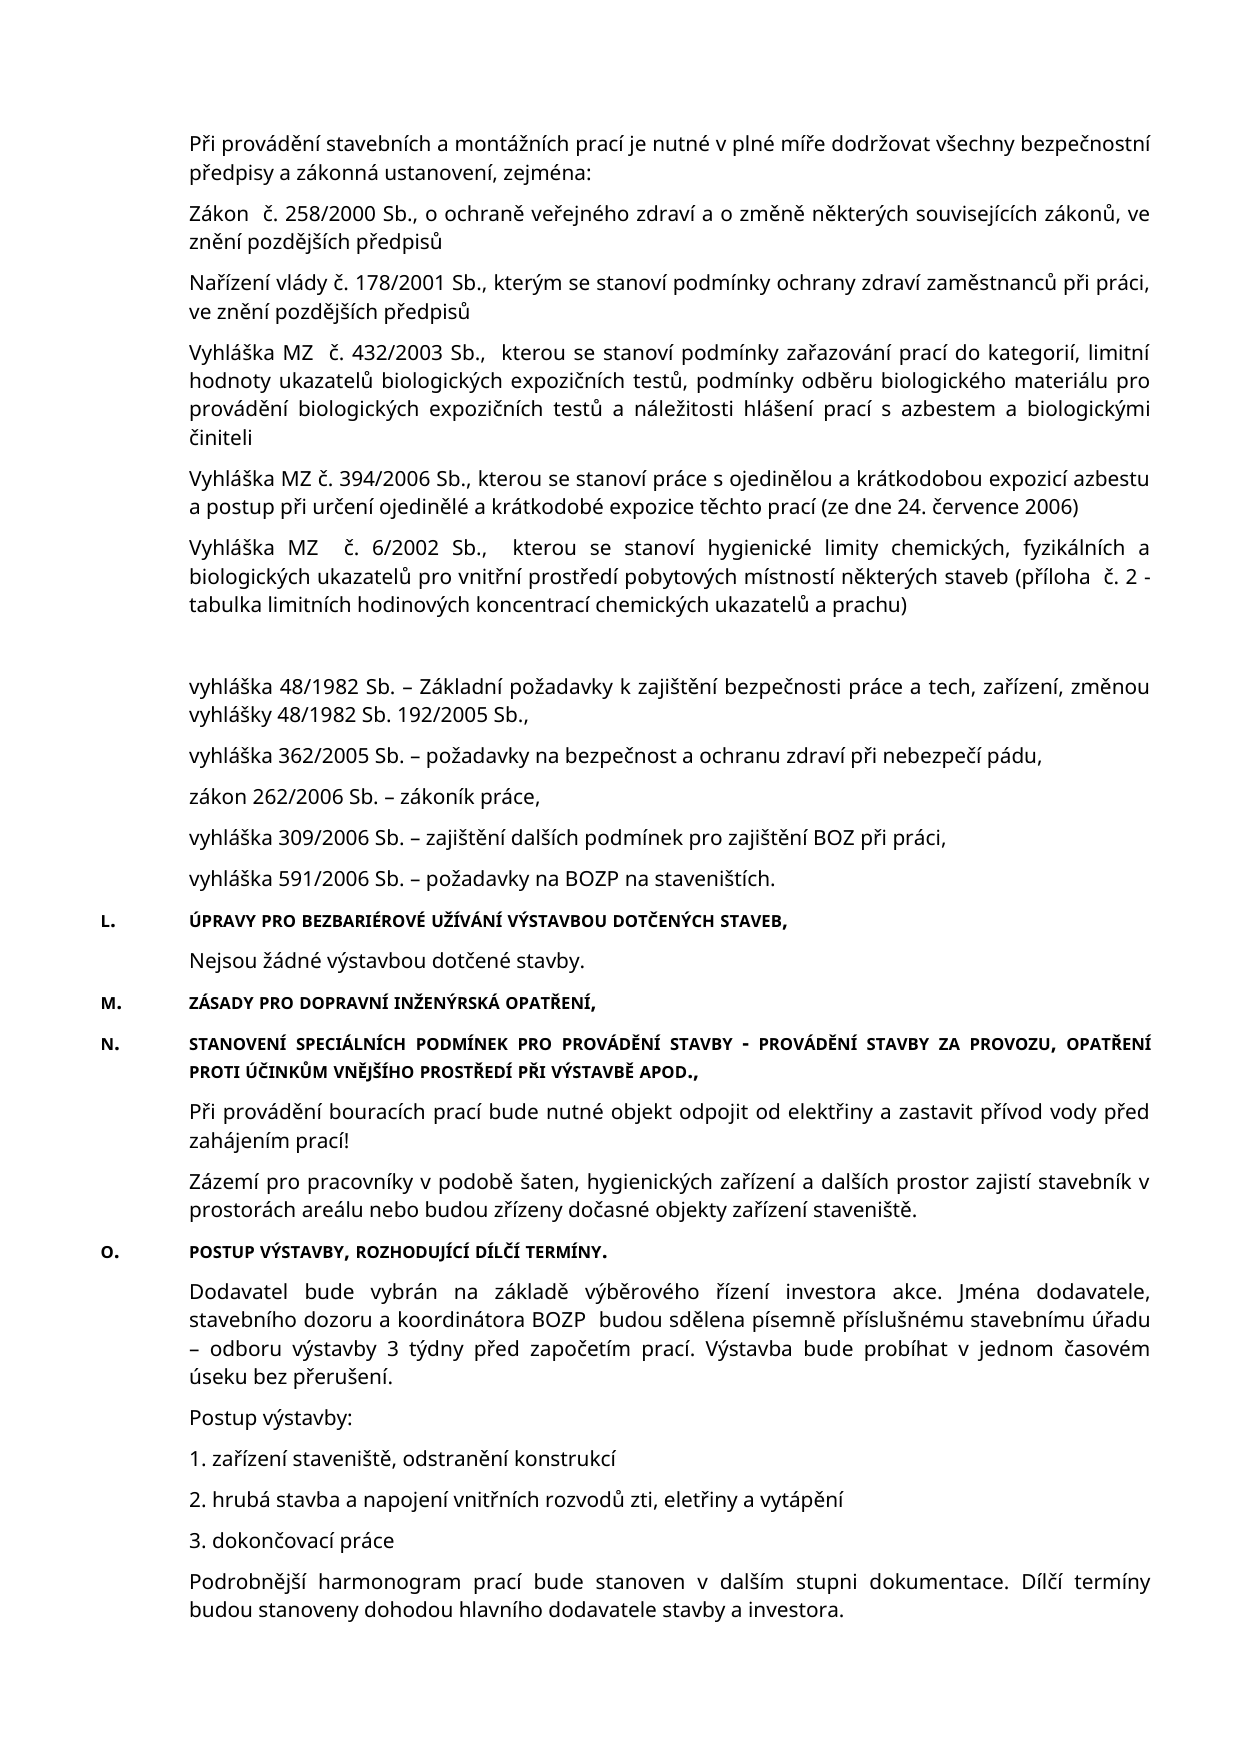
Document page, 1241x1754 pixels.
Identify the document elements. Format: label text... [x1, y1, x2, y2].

list postup výstavby, rozhodující dílčí termíny. [100, 1236, 1152, 1264]
list zásady pro dopravní inženýrská opatření, [100, 987, 1152, 1016]
text Vyhláška MZ č. 394/2006 Sb., kterou se stanoví práce s ojedinělou a krátkodobou expozicí azbestu a postup při určení ojedinělé a krátkodobé expozice těchto prací (ze dne 24. července 2006) [189, 464, 1152, 521]
text Zákon č. 258/2000 Sb., o ochraně veřejného zdraví a o změně některých souvisejících zákonů, ve znění pozdějších předpisů [189, 199, 1152, 256]
text Nejsou žádné výstavbou dotčené stavby. [189, 946, 1152, 974]
text Postup výstavby: [189, 1403, 1152, 1432]
text 2. hrubá stavba a napojení vnitřních rozvodů zti, eletřiny a vytápění [189, 1485, 1152, 1514]
text Při provádění stavebních a montážních prací je nutné v plné míře dodržovat všechny bezpečnostní předpisy a zákonná ustanovení, zejména: [189, 129, 1152, 186]
text Vyhláška MZ č. 6/2002 Sb., kterou se stanoví hygienické limity chemických, fyzikálních a biologických ukazatelů pro vnitřní prostředí pobytových místností některých staveb (příloha č. 2 - tabulka limitních hodinových koncentrací chemických ukazatelů a prachu) [189, 533, 1152, 619]
list stanovení speciálních podmínek pro provádění stavby - provádění stavby za provozu, opatření proti účinkům vnějšího prostředí při výstavbě apod., [100, 1028, 1152, 1085]
text Nařízení vlády č. 178/2001 Sb., kterým se stanoví podmínky ochrany zdraví zaměstnanců při práci, ve znění pozdějších předpisů [189, 268, 1152, 325]
text vyhláška 362/2005 Sb. – požadavky na bezpečnost a ochranu zdraví při nebezpečí pádu, [189, 741, 1152, 770]
text Zázemí pro pracovníky v podobě šaten, hygienických zařízení a dalších prostor zajistí stavebník v prostorách areálu nebo budou zřízeny dočasné objekty zařízení staveniště. [189, 1167, 1152, 1224]
text Při provádění bouracích prací bude nutné objekt odpojit od elektřiny a zastavit přívod vody před zahájením prací! [189, 1097, 1152, 1154]
text 1. zařízení staveniště, odstranění konstrukcí [189, 1444, 1152, 1473]
text zákon 262/2006 Sb. – zákoník práce, [189, 782, 1152, 811]
list úpravy pro bezbariérové užívání výstavbou dotčených staveb, [100, 905, 1152, 934]
text vyhláška 309/2006 Sb. – zajištění dalších podmínek pro zajištění BOZ při práci, [189, 823, 1152, 852]
text Podrobnější harmonogram prací bude stanoven v dalším stupni dokumentace. Dílčí termíny budou stanoveny dohodou hlavního dodavatele stavby a investora. [189, 1567, 1152, 1624]
text Vyhláška MZ č. 432/2003 Sb., kterou se stanoví podmínky zařazování prací do kategorií, limitní hodnoty ukazatelů biologických expozičních testů, podmínky odběru biologického materiálu pro provádění biologických expozičních testů a náležitosti hlášení prací s azbestem a biologickými činiteli [189, 338, 1152, 451]
text Dodavatel bude vybrán na základě výběrového řízení investora akce. Jména dodavatele, stavebního dozoru a koordinátora BOZP budou sdělena písemně příslušnému stavebnímu úřadu – odboru výstavby 3 týdny před započetím prací. Výstavba bude probíhat v jednom časovém úseku bez přerušení. [189, 1277, 1152, 1391]
text vyhláška 591/2006 Sb. – požadavky na BOZP na staveništích. [189, 864, 1152, 893]
text 3. dokončovací práce [189, 1526, 1152, 1554]
text vyhláška 48/1982 Sb. – Základní požadavky k zajištění bezpečnosti práce a tech, zařízení, změnou vyhlášky 48/1982 Sb. 192/2005 Sb., [189, 672, 1152, 729]
